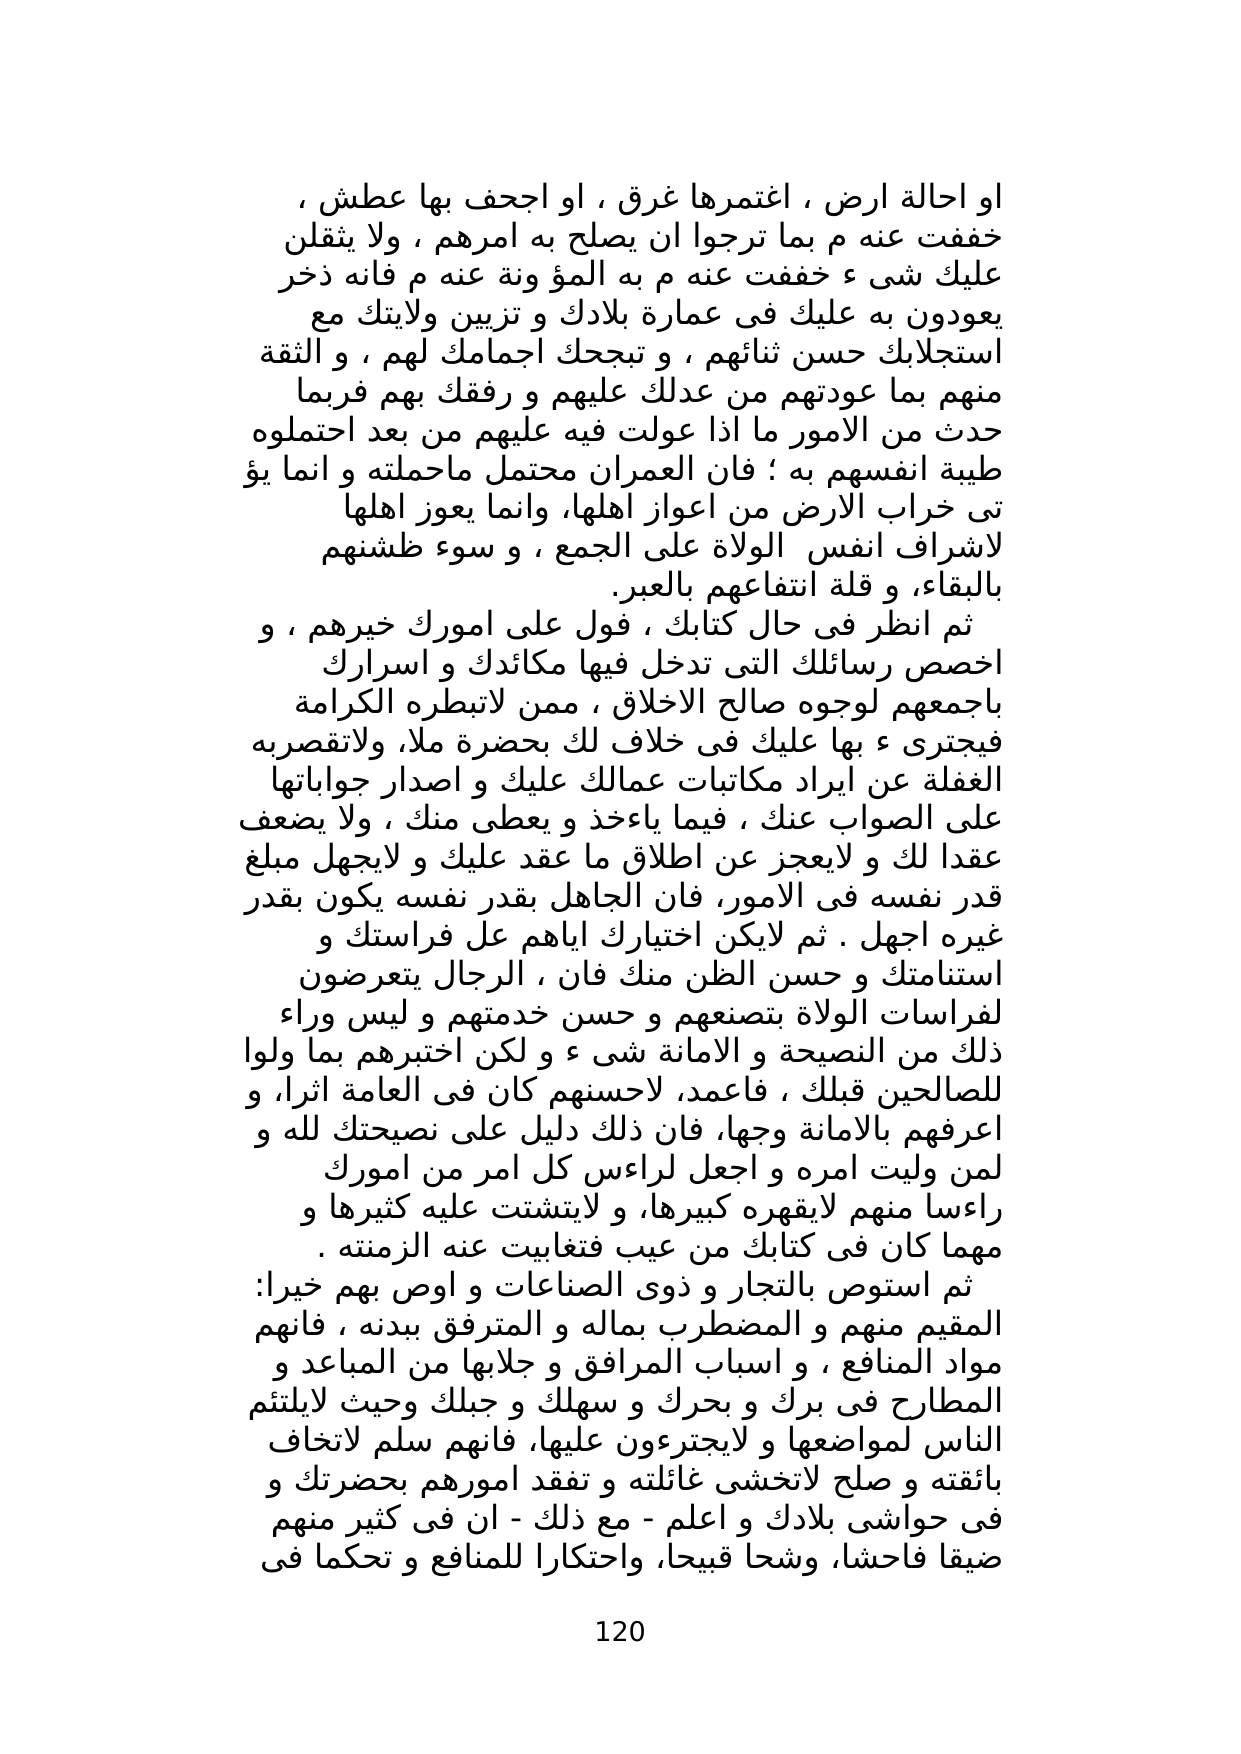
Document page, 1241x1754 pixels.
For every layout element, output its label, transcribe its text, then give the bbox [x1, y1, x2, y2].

text ثم انظر فى حال كتابك ، فول على امورك خيرهم ، و اخصص رسائلك التى تدخل فيها مكائدك و اسرارك باجمعهم لوجوه صالح الاخلاق ، ممن لاتبطره الكرامة فيجترى ء بها عليك فى خلاف لك بحضرة ملا، ولاتقصربه الغفلة عن ايراد مكاتبات عمالك عليك و اصدار جواباتها على الصواب عنك ، فيما ياءخذ و يعطى منك ، ولا يضعف عقدا لك و لايعجز عن اطلاق ما عقد عليك و لايجهل مبلغ قدر نفسه فى الامور، فان الجاهل بقدر نفسه يكون بقدر غيره اجهل . ثم لايكن اختيارك اياهم عل فراستك و استنامتك و حسن الظن منك فان ، الرجال يتعرضون لفراسات الولاة بتصنعهم و حسن خدمتهم و ليس وراء ذلك من النصيحة و الامانة شى ء و لكن اختبرهم بما ولوا للصالحين قبلك ، فاعمد، لاحسنهم كان فى العامة اثرا، و اعرفهم بالامانة وجها، فان ذلك دليل على نصيحتك لله و لمن وليت امره و اجعل لراءس كل امر من امورك راءسا منهم لايقهره كبيرها، و لايتشتت عليه كثيرها و مهما كان فى كتابك من عيب فتغابيت عنه الزمنته . [236, 604, 1004, 1265]
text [236, 177, 1004, 604]
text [236, 1265, 1004, 1576]
